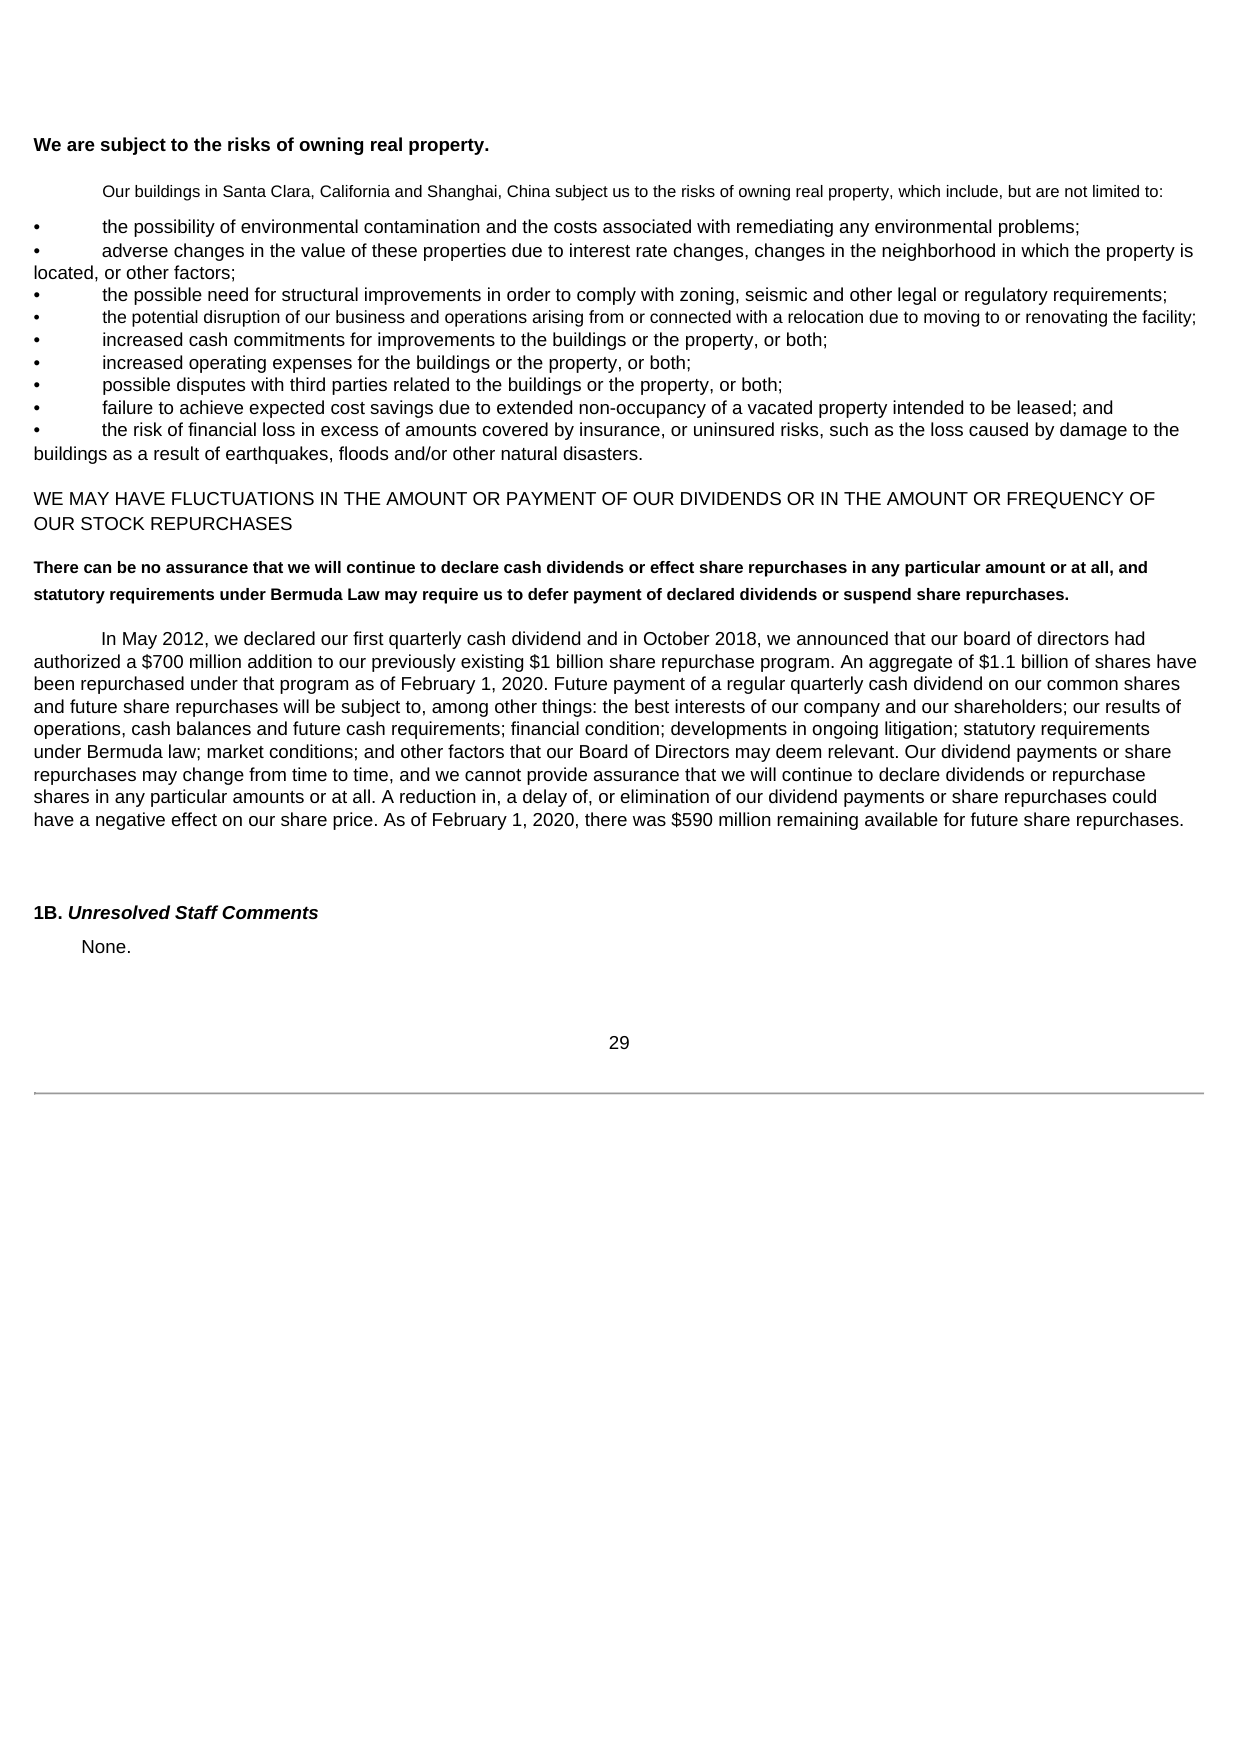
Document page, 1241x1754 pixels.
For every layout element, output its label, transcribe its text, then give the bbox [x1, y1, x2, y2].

text There can be no assurance that we will continue to declare cash dividends or effect share repurchases in any particular amount or at all, and statutory requirements under Bermuda Law may require us to defer payment of declared dividends or suspend share repurchases. [33, 557, 1155, 604]
list the possible need for structural improvements in order to comply with zoning, seismic and other legal or regulatory requirements; [33, 284, 1203, 306]
list the possibility of environmental contamination and the costs associated with remediating any environmental problems; [33, 216, 1203, 237]
list the risk of financial loss in excess of amounts covered by insurance, or uninsured risks, such as the loss caused by damage to the buildings as a result of earthquakes, floods and/or other natural disasters. [33, 419, 1203, 464]
text WE MAY HAVE FLUCTUATIONS IN THE AMOUNT OR PAYMENT OF OUR DIVIDENDS OR IN THE AMOUNT OR FREQUENCY OF OUR STOCK REPURCHASES [33, 488, 1167, 534]
text Our buildings in Santa Clara, California and Shanghai, China subject us to the risks of owning real property, which include, but are not limited to: [102, 182, 1203, 201]
list increased cash commitments for improvements to the buildings or the property, or both; [33, 329, 1203, 351]
list failure to achieve expected cost savings due to extended non-occupancy of a vacated property intended to be leased; and [33, 397, 1203, 418]
list increased operating expenses for the buildings or the property, or both; [33, 352, 1203, 373]
list possible disputes with third parties related to the buildings or the property, or both; [33, 374, 1203, 396]
text 1B. Unresolved Staff Comments [33, 902, 1203, 923]
list the potential disruption of our business and operations arising from or connected with a relocation due to moving to or renovating the facility; [33, 307, 1203, 327]
list adverse changes in the value of these properties due to interest rate changes, changes in the neighborhood in which the property is located, or other factors; [33, 239, 1203, 283]
text None. [81, 936, 1203, 958]
text We are subject to the risks of owning real property. [33, 133, 1203, 155]
text 29 [33, 1032, 1205, 1053]
text In May 2012, we declared our first quarterly cash dividend and in October 2018, we announced that our board of directors had authorized a $700 million addition to our previously existing $1 billion share repurchase program. An aggregate of $1.1 billion of shares have been repurchased under that program as of February 1, 2020. Future payment of a regular quarterly cash dividend on our common shares and future share repurchases will be subject to, among other things: the best interests of our company and our shareholders; our results of operations, cash balances and future cash requirements; financial condition; developments in ongoing litigation; statutory requirements under Bermuda law; market conditions; and other factors that our Board of Directors may deem relevant. Our dividend payments or share repurchases may change from time to time, and we cannot provide assurance that we will continue to declare dividends or repurchase shares in any particular amounts or at all. A reduction in, a delay of, or elimination of our dividend payments or share repurchases could have a negative effect on our share price. As of February 1, 2020, there was $590 million remaining available for future share repurchases. [33, 628, 1201, 830]
